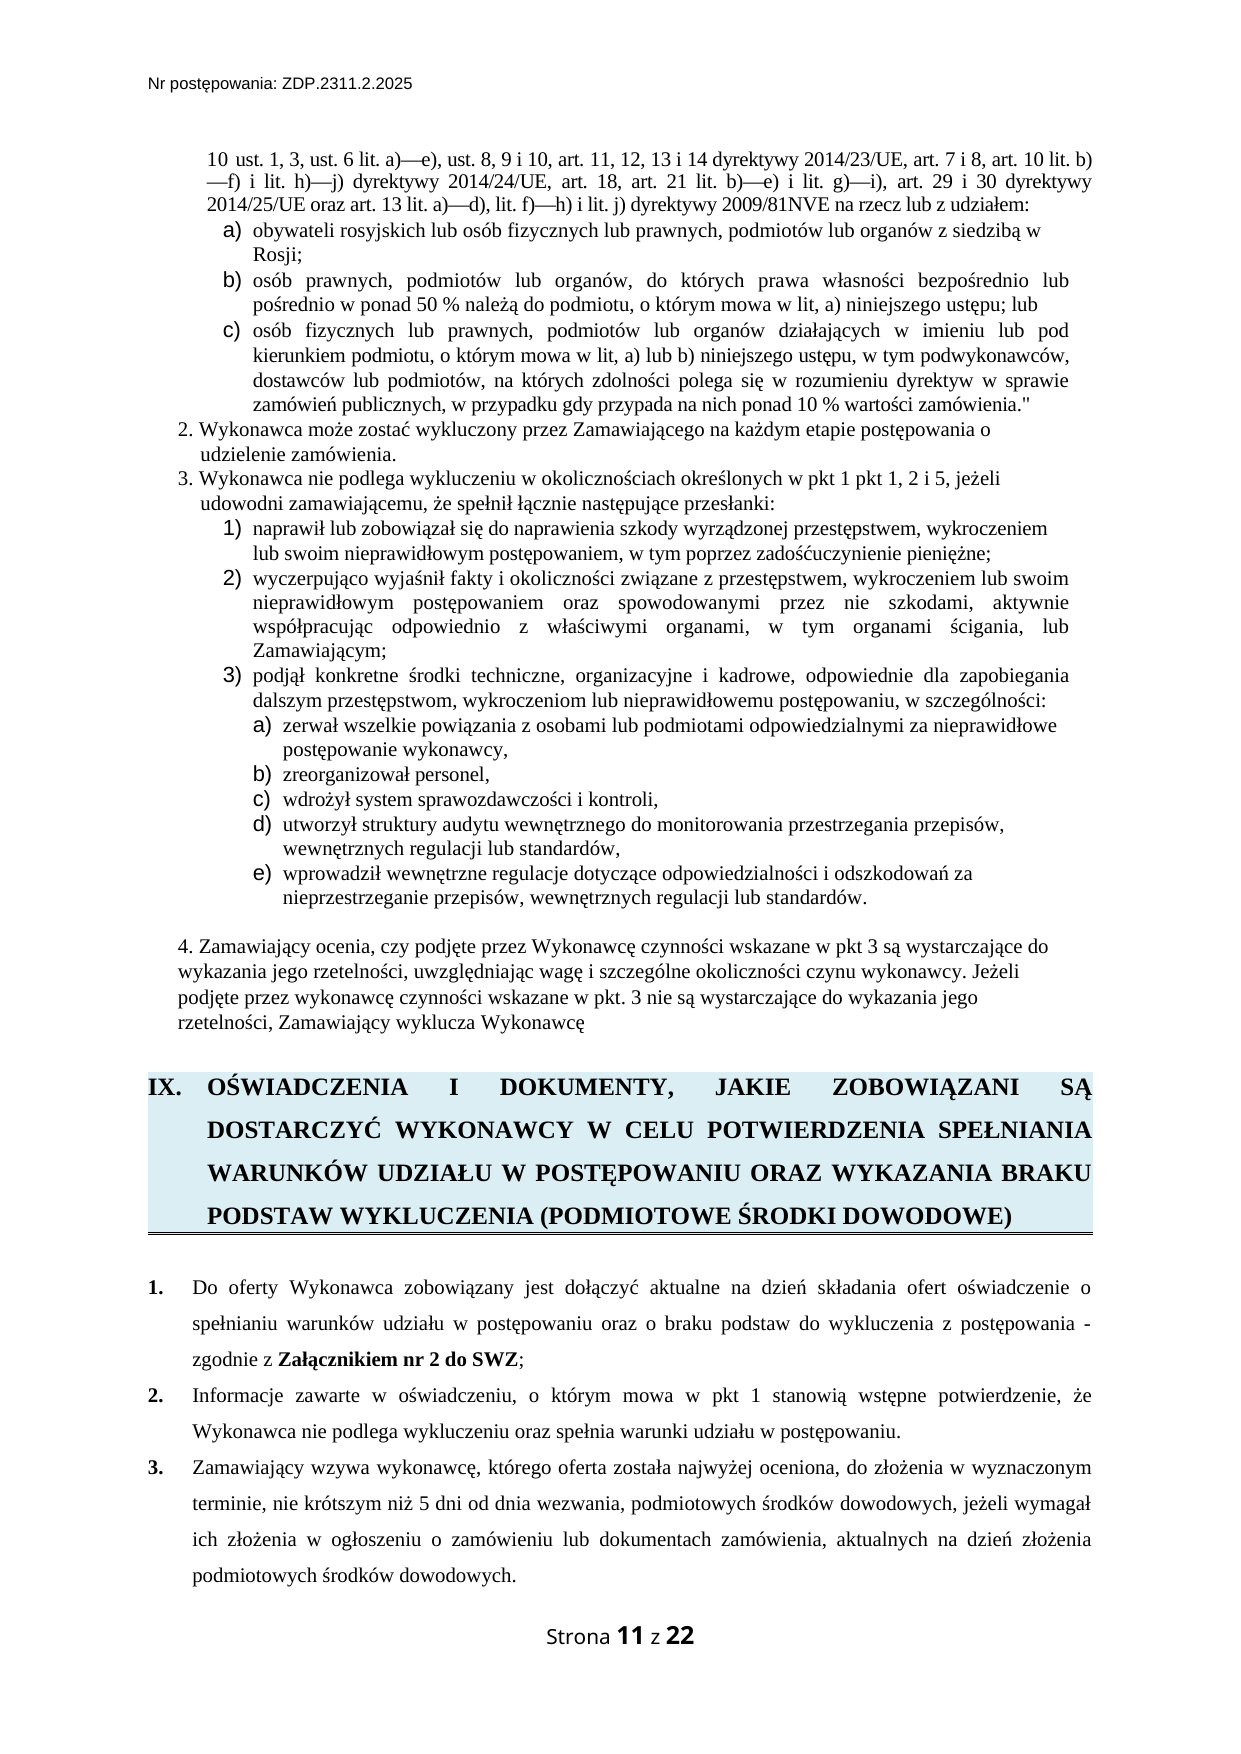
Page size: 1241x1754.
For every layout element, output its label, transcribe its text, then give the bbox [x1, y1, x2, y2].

list osób prawnych, podmiotów lub organów, do których prawa własności bezpośrednio lub pośrednio w ponad 50 % należą do podmiotu, o którym mowa w lit, a) niniejszego ustępu; lub [223, 267, 1070, 317]
text IX. OŚWIADCZENIA I DOKUMENTY, JAKIE ZOBOWIĄZANI SĄ DOSTARCZYĆ WYKONAWCY W CELU POTWIERDZENIA SPEŁNIANIA WARUNKÓW UDZIAŁU W POSTĘPOWANIU ORAZ WYKAZANIA BRAKU PODSTAW WYKLUCZENIA (PODMIOTOWE ŚRODKI DOWODOWE) [148, 1072, 1093, 1232]
list osób fizycznych lub prawnych, podmiotów lub organów działających w imieniu lub pod kierunkiem podmiotu, o którym mowa w lit, a) lub b) niniejszego ustępu, w tym podwykonawców, dostawców lub podmiotów, na których zdolności polega się w rozumieniu dyrektyw w sprawie zamówień publicznych, w przypadku gdy przypada na nich ponad 10 % wartości zamówienia." [223, 318, 1070, 417]
list obywateli rosyjskich lub osób fizycznych lub prawnych, podmiotów lub organów z siedzibą w Rosji; [223, 217, 1070, 267]
list wprowadził wewnętrzne regulacje dotyczące odpowiedzialności i odszkodowań za nieprzestrzeganie przepisów, wewnętrznych regulacji lub standardów. [253, 860, 1070, 909]
text 3. Zamawiający wzywa wykonawcę, którego oferta została najwyżej oceniona, do złożenia w wyznaczonym terminie, nie krótszym niż 5 dni od dnia wezwania, podmiotowych środków dowodowych, jeżeli wymagał ich złożenia w ogłoszeniu o zamówieniu lub dokumentach zamówienia, aktualnych na dzień złożenia podmiotowych środków dowodowych. [148, 1455, 1093, 1587]
text 2. Wykonawca może zostać wykluczony przez Zamawiającego na każdym etapie postępowania o udzielenie zamówienia. [178, 417, 1070, 466]
list podjął konkretne środki techniczne, organizacyjne i kadrowe, odpowiednie dla zapobiegania dalszym przestępstwom, wykroczeniom lub nieprawidłowemu postępowaniu, w szczególności: [223, 663, 1070, 713]
list zreorganizował personel, [253, 761, 1093, 786]
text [162, 148, 1093, 216]
list naprawił lub zobowiązał się do naprawienia szkody wyrządzonej przestępstwem, wykroczeniem lub swoim nieprawidłowym postępowaniem, w tym poprzez zadośćuczynienie pieniężne; [223, 516, 1070, 566]
text 4. Zamawiający ocenia, czy podjęte przez Wykonawcę czynności wskazane w pkt 3 są wystarczające do wykazania jego rzetelności, uwzględniając wagę i szczególne okoliczności czynu wykonawcy. Jeżeli podjęte przez wykonawcę czynności wskazane w pkt. 3 nie są wystarczające do wykazania jego rzetelności, Zamawiający wyklucza Wykonawcę [178, 934, 1070, 1034]
text 2. Informacje zawarte w oświadczeniu, o którym mowa w pkt 1 stanowią wstępne potwierdzenie, że Wykonawca nie podlega wykluczeniu oraz spełnia warunki udziału w postępowaniu. [148, 1383, 1093, 1443]
text 1. Do oferty Wykonawca zobowiązany jest dołączyć aktualne na dzień składania ofert oświadczenie o spełnianiu warunków udziału w postępowaniu oraz o braku podstaw do wykluczenia z postępowania - zgodnie z Załącznikiem nr 2 do SWZ; [148, 1275, 1093, 1371]
list utworzył struktury audytu wewnętrznego do monitorowania przestrzegania przepisów, wewnętrznych regulacji lub standardów, [253, 812, 1070, 860]
text 3. Wykonawca nie podlega wykluczeniu w okolicznościach określonych w pkt 1 pkt 1, 2 i 5, jeżeli udowodni zamawiającemu, że spełnił łącznie następujące przesłanki: [178, 467, 1070, 515]
list wyczerpująco wyjaśnił fakty i okoliczności związane z przestępstwem, wykroczeniem lub swoim nieprawidłowym postępowaniem oraz spowodowanymi przez nie szkodami, aktywnie współpracując odpowiednio z właściwymi organami, w tym organami ścigania, lub Zamawiającym; [223, 566, 1070, 663]
list zerwał wszelkie powiązania z osobami lub podmiotami odpowiedzialnymi za nieprawidłowe postępowanie wykonawcy, [253, 714, 1070, 761]
list wdrożył system sprawozdawczości i kontroli, [253, 787, 1093, 812]
